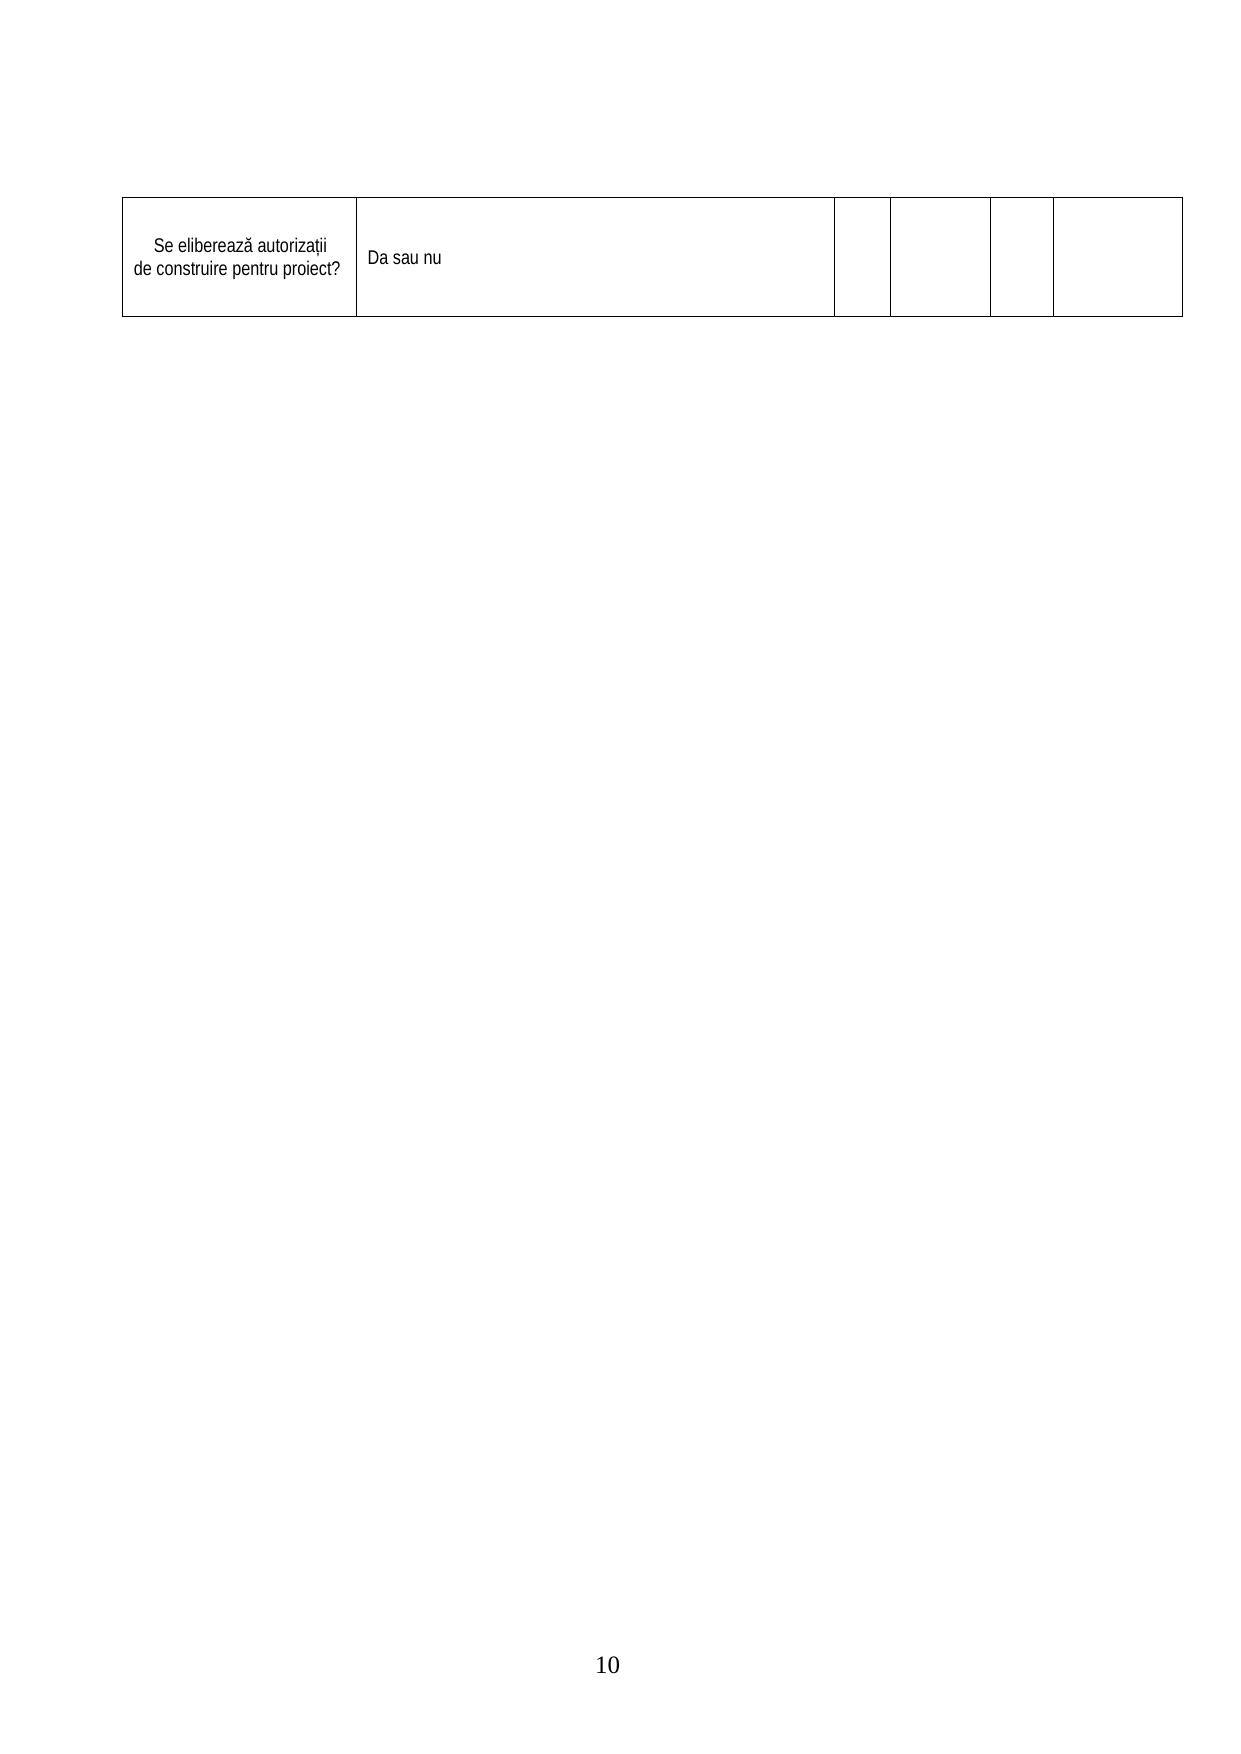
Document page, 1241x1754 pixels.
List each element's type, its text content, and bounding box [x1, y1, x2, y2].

table_cell [1054, 198, 1182, 316]
table_cell Da sau nu [357, 198, 834, 316]
table_cell Se eliberează autorizații de construire pentru proiect? [123, 198, 356, 316]
table_cell [835, 198, 890, 316]
table_cell [891, 198, 990, 316]
table_cell [991, 198, 1053, 316]
